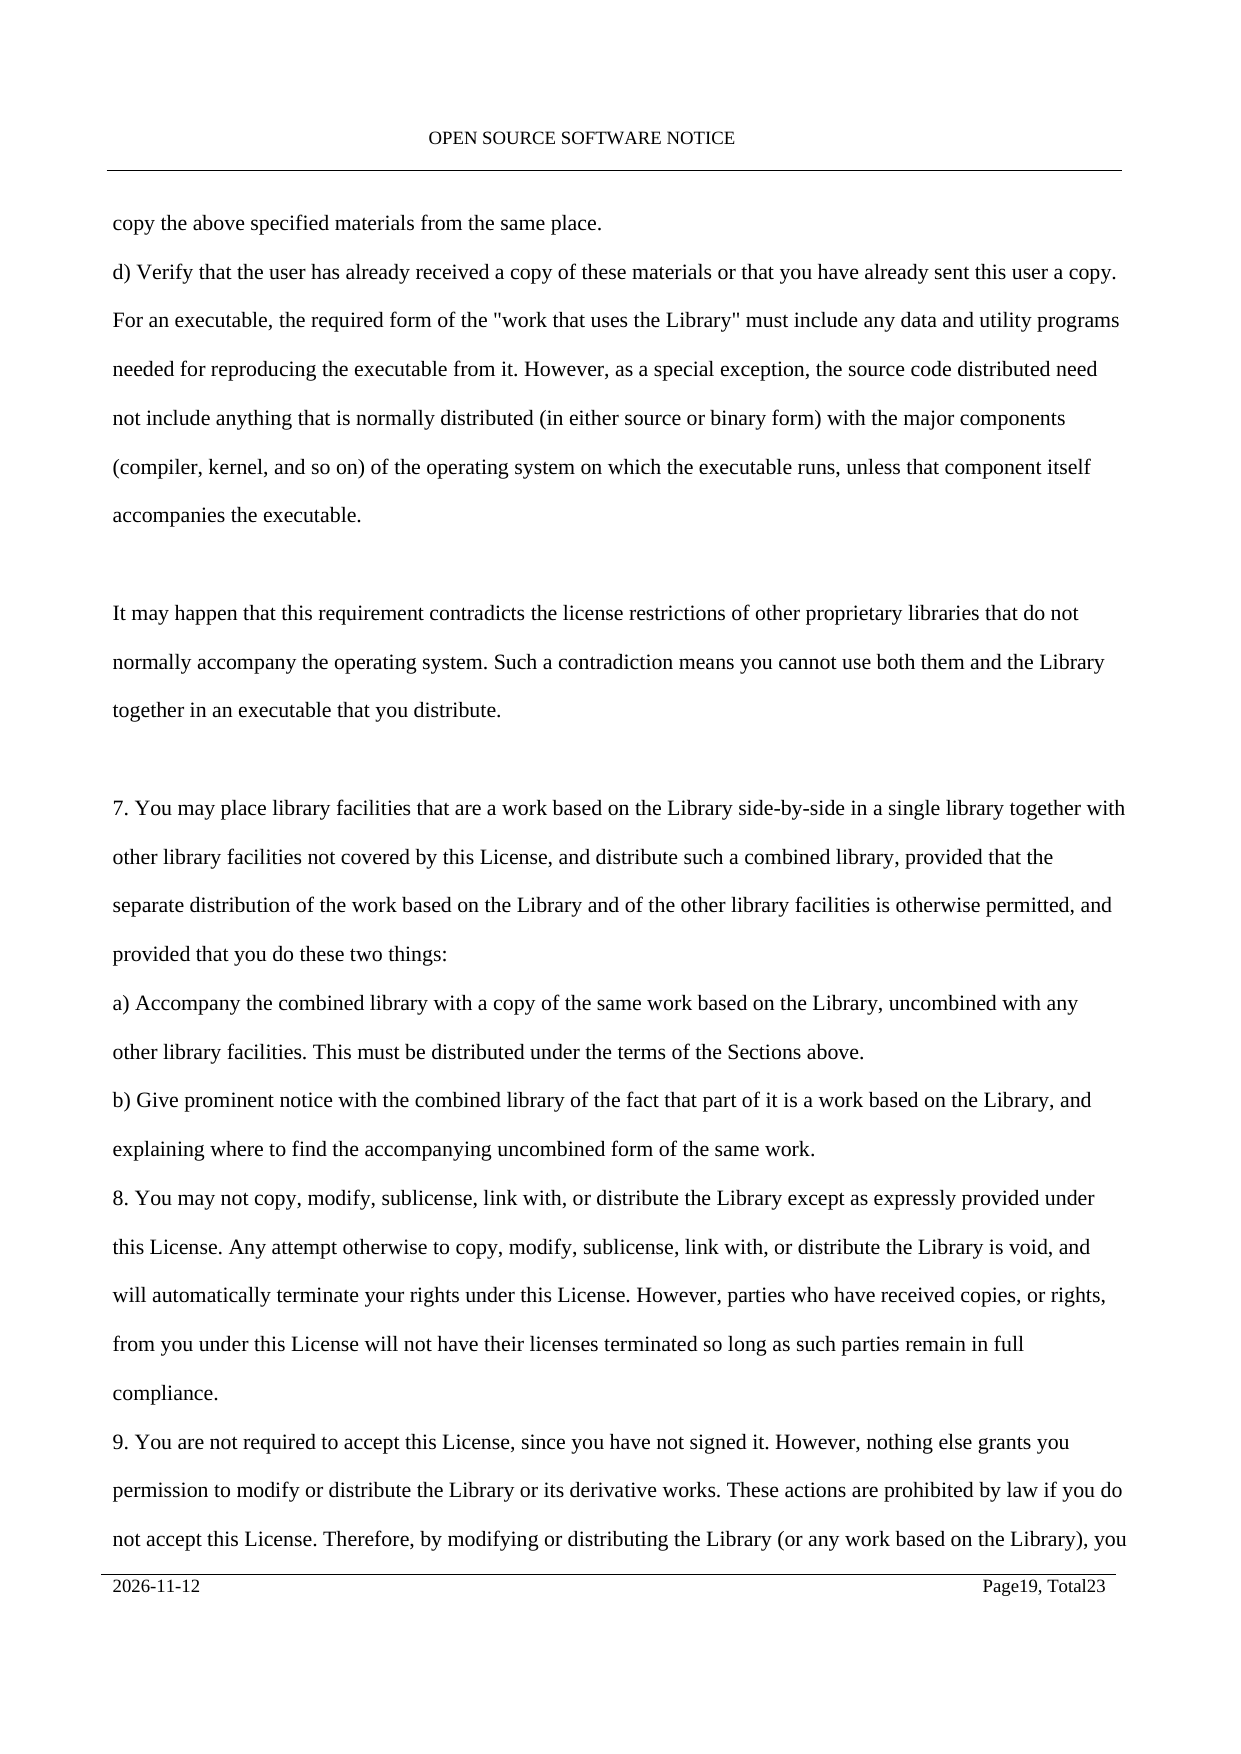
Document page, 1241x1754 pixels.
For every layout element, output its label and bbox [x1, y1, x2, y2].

text [112, 206, 1128, 1555]
